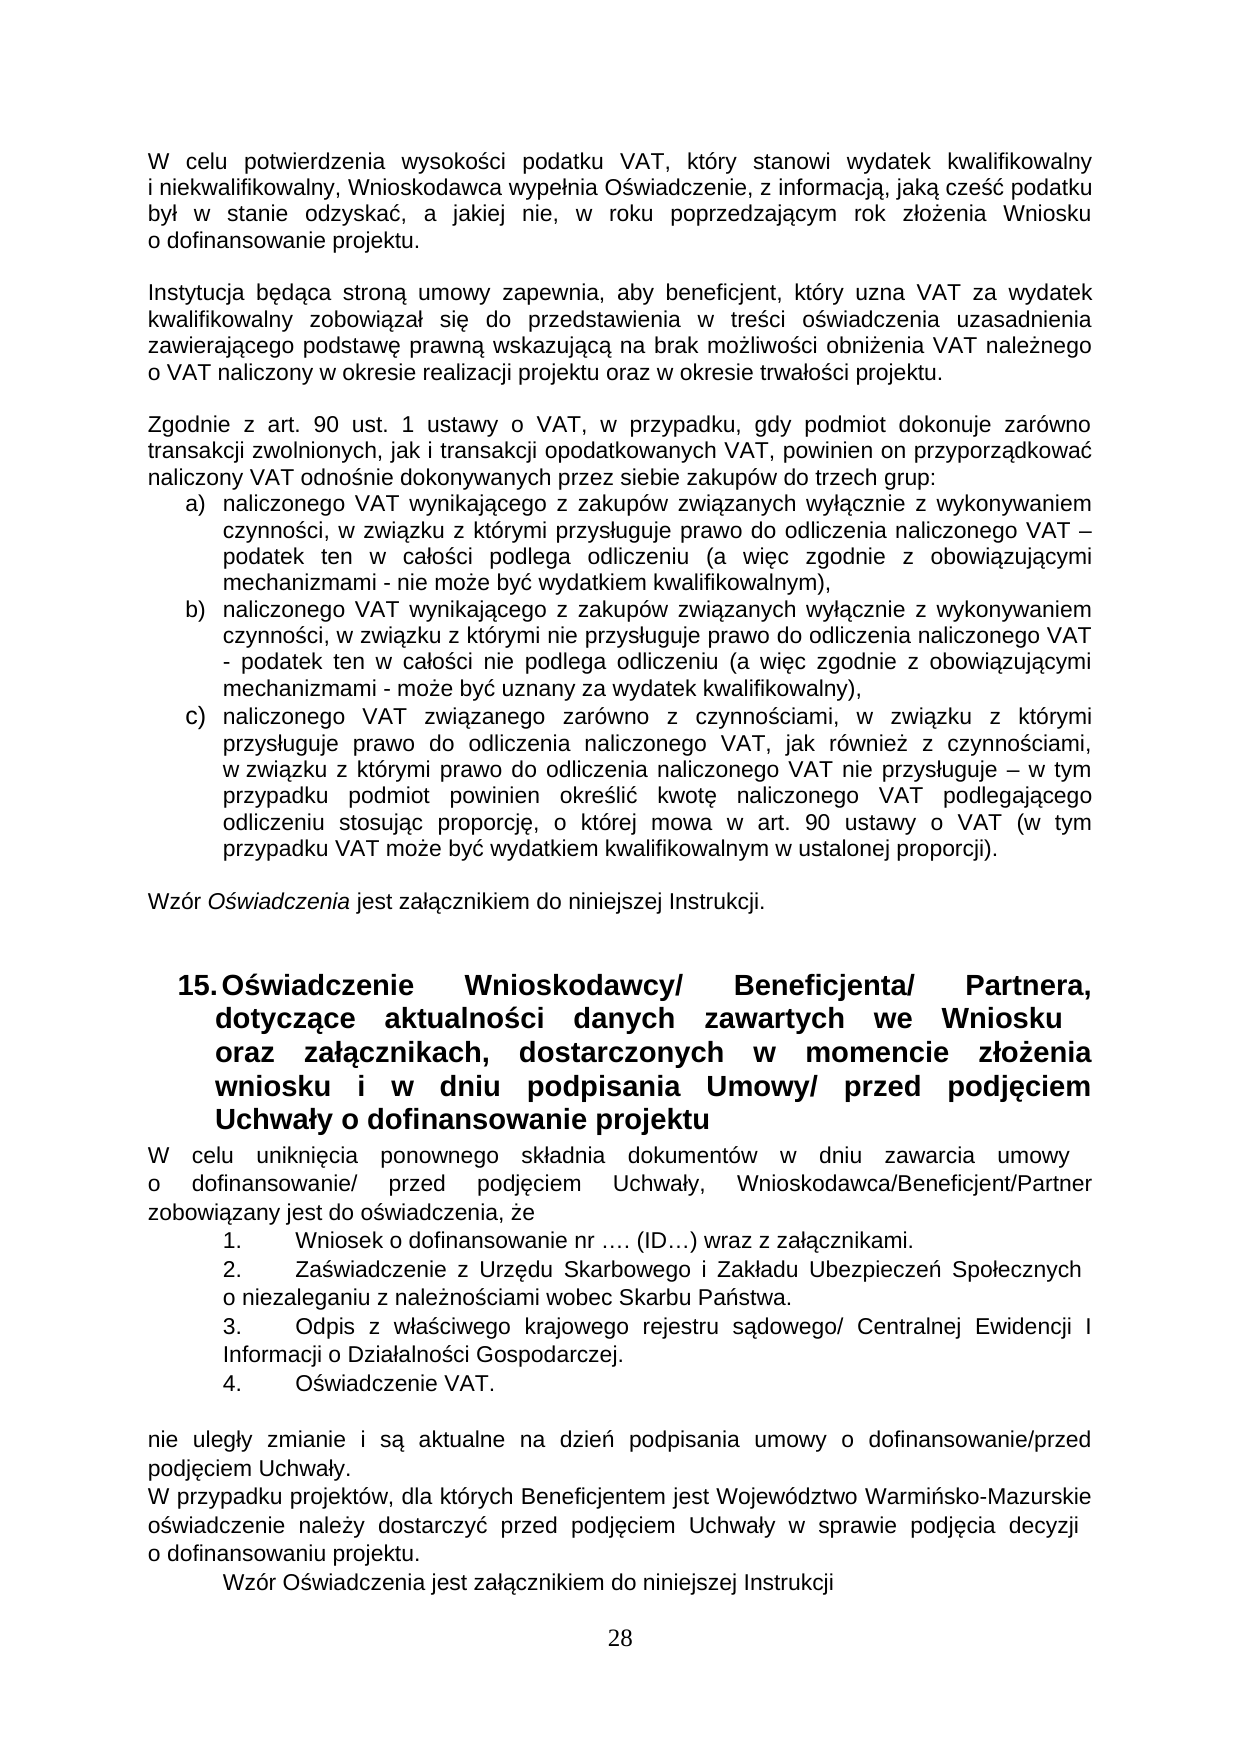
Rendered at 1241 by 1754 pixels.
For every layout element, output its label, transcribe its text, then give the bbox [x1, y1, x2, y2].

subtitle Oświadczenie Wnioskodawcy/ Beneficjenta/ Partnera, dotyczące aktualności danych zawartych we Wniosku oraz załącznikach, dostarczonych w momencie złożenia wniosku i w dniu podpisania Umowy/ przed podjęciem Uchwały o dofinansowanie projektu [177, 968, 1093, 1136]
list naliczonego VAT wynikającego z zakupów związanych wyłącznie z wykonywaniem czynności, w związku z którymi nie przysługuje prawo do odliczenia naliczonego VAT - podatek ten w całości nie podlega odliczeniu (a więc zgodnie z obowiązującymi mechanizmami - może być uznany za wydatek kwalifikowalny), [185, 596, 1093, 701]
text Instytucja będąca stroną umowy zapewnia, aby beneficjent, który uzna VAT za wydatek kwalifikowalny zobowiązał się do przedstawienia w treści oświadczenia uzasadnienia zawierającego podstawę prawną wskazującą na brak możliwości obniżenia VAT należnego o VAT naliczony w okresie realizacji projektu oraz w okresie trwałości projektu. [148, 279, 1093, 385]
list 3. Odpis z właściwego krajowego rejestru sądowego/ Centralnej Ewidencji I Informacji o Działalności Gospodarczej. [223, 1313, 1093, 1367]
list W przypadku projektów, dla których Beneficjentem jest Województwo Warmińsko-Mazurskie oświadczenie należy dostarczyć przed podjęciem Uchwały w sprawie podjęcia decyzji o dofinansowaniu projektu. [148, 1483, 1093, 1566]
text Zgodnie z art. 90 ust. 1 ustawy o VAT, w przypadku, gdy podmiot dokonuje zarówno transakcji zwolnionych, jak i transakcji opodatkowanych VAT, powinien on przyporządkować naliczony VAT odnośnie dokonywanych przez siebie zakupów do trzech grup: [148, 411, 1093, 490]
list 1. Wniosek o dofinansowanie nr …. (ID…) wraz z załącznikami. [223, 1227, 1093, 1254]
list 2. Zaświadczenie z Urzędu Skarbowego i Zakładu Ubezpieczeń Społecznych o niezaleganiu z należnościami wobec Skarbu Państwa. [223, 1256, 1093, 1311]
list nie uległy zmianie i są aktualne na dzień podpisania umowy o dofinansowanie/przed podjęciem Uchwały. [148, 1426, 1093, 1481]
list 4. Oświadczenie VAT. [223, 1369, 1093, 1396]
list naliczonego VAT związanego zarówno z czynnościami, w związku z którymi przysługuje prawo do odliczenia naliczonego VAT, jak również z czynnościami, w związku z którymi prawo do odliczenia naliczonego VAT nie przysługuje – w tym przypadku podmiot powinien określić kwotę naliczonego VAT podlegającego odliczeniu stosując proporcję, o której mowa w art. 90 ustawy o VAT (w tym przypadku VAT może być wydatkiem kwalifikowalnym w ustalonej proporcji). [185, 701, 1093, 862]
list Wzór Oświadczenia jest załącznikiem do niniejszej Instrukcji [223, 1568, 1093, 1595]
list naliczonego VAT wynikającego z zakupów związanych wyłącznie z wykonywaniem czynności, w związku z którymi przysługuje prawo do odliczenia naliczonego VAT – podatek ten w całości podlega odliczeniu (a więc zgodnie z obowiązującymi mechanizmami - nie może być wydatkiem kwalifikowalnym), [185, 490, 1093, 596]
text Wzór Oświadczenia jest załącznikiem do niniejszej Instrukcji. [148, 888, 1093, 914]
list W celu uniknięcia ponownego składnia dokumentów w dniu zawarcia umowy o dofinansowanie/ przed podjęciem Uchwały, Wnioskodawca/Beneficjent/Partner zobowiązany jest do oświadczenia, że [148, 1142, 1093, 1225]
text W celu potwierdzenia wysokości podatku VAT, który stanowi wydatek kwalifikowalny i niekwalifikowalny, Wnioskodawca wypełnia Oświadczenie, z informacją, jaką cześć podatku był w stanie odzyskać, a jakiej nie, w roku poprzedzającym rok złożenia Wniosku o dofinansowanie projektu. [148, 148, 1093, 253]
